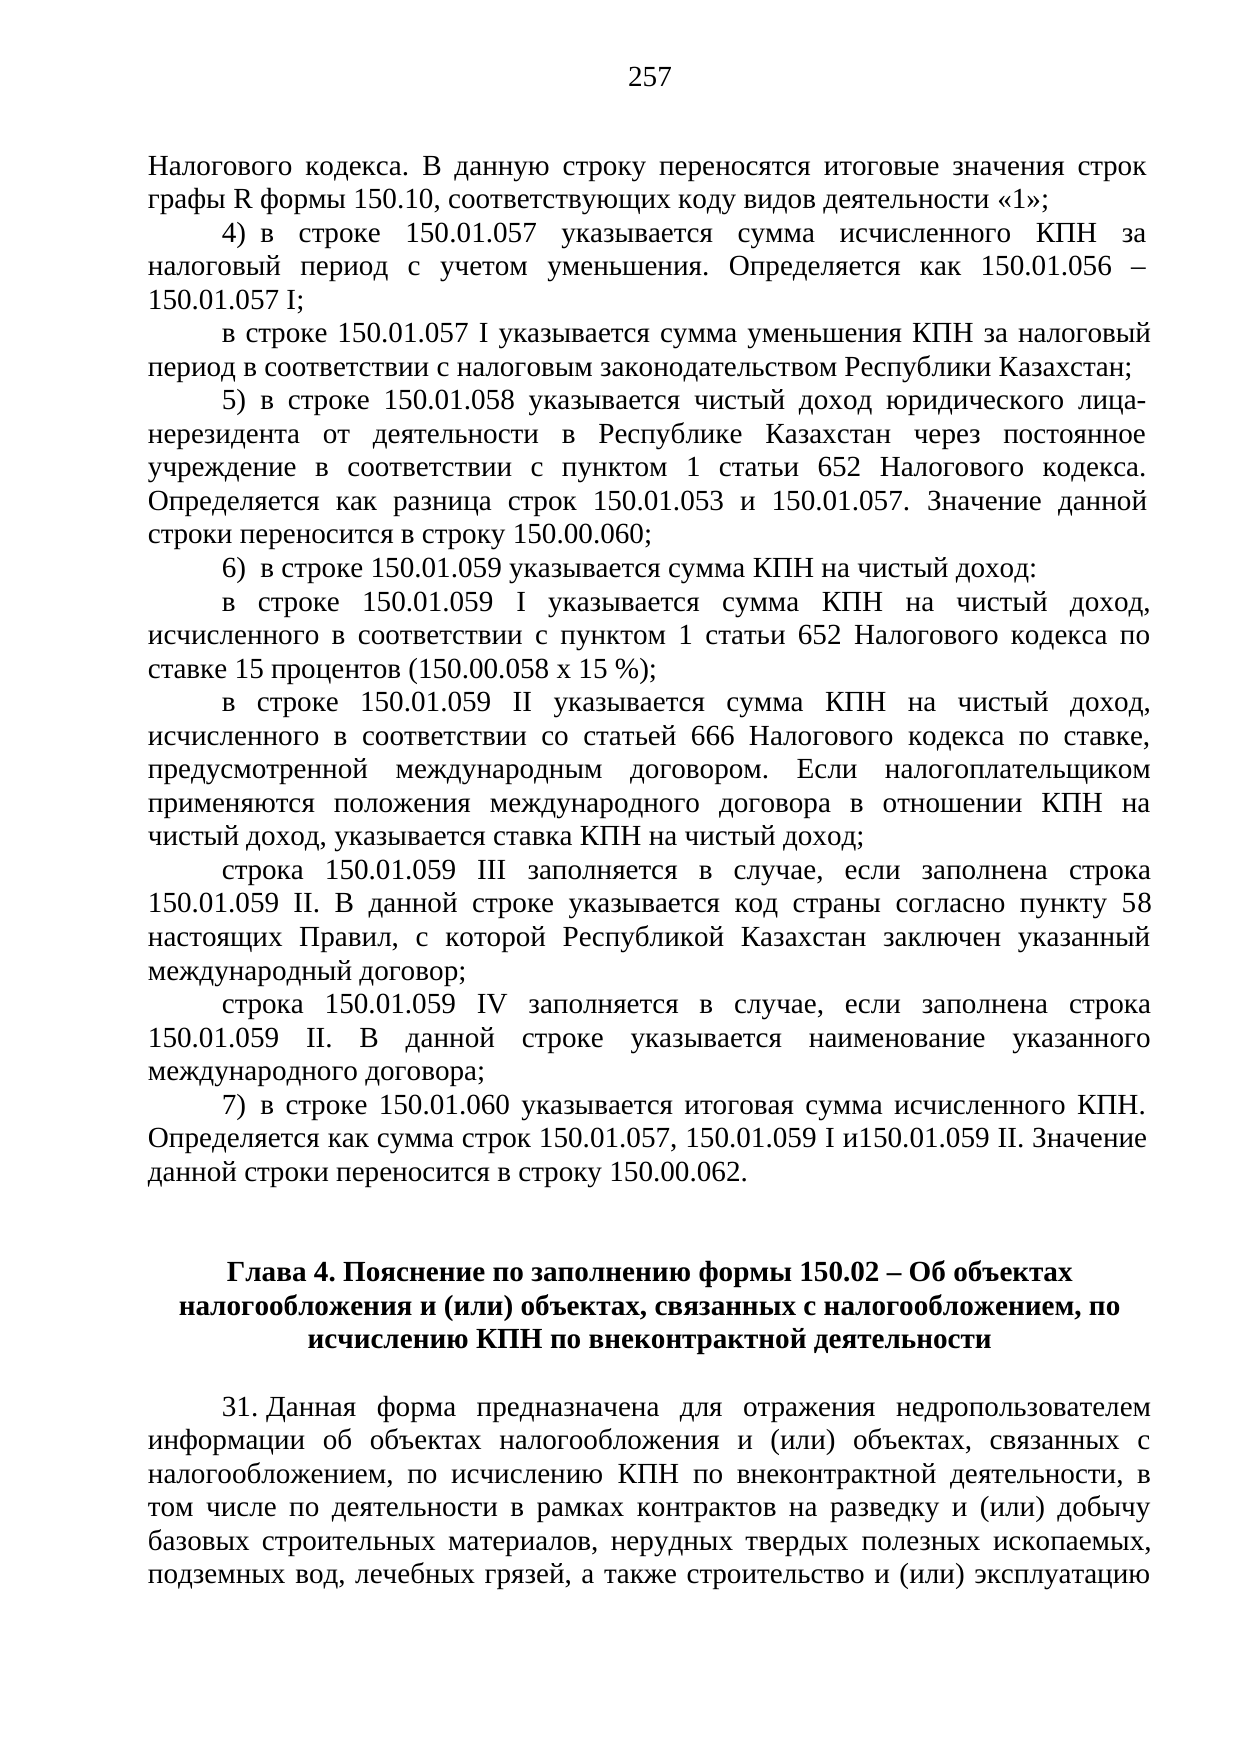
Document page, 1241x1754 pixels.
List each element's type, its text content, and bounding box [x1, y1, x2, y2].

text строка 150.01.059 III заполняется в случае, если заполнена строка 150.01.059 II. В данной строке указывается код страны согласно пункту 58 настоящих Правил, с которой Республикой Казахстан заключен указанный международный договор; [148, 852, 1152, 986]
list в строке 150.01.057 указывается сумма исчисленного КПН за налоговый период с учетом уменьшения. Определяется как 150.01.056 – 150.01.057 I; [148, 215, 1147, 315]
text строка 150.01.059 IV заполняется в случае, если заполнена строка 150.01.059 II. В данной строке указывается наименование указанного международного договора; [148, 986, 1152, 1087]
list в строке 150.01.060 указывается итоговая сумма исчисленного КПН. Определяется как сумма строк 150.01.057, 150.01.059 I и150.01.059 II. Значение данной строки переносится в строку 150.00.062. [148, 1087, 1147, 1187]
text Глава 4. Пояснение по заполнению формы 150.02 – Об объектах налогообложения и (или) объектах, связанных с налогообложением, по исчислению КПН по внеконтрактной деятельности [148, 1254, 1152, 1355]
text в строке 150.01.059 II указывается сумма КПН на чистый доход, исчисленного в соответствии со статьей 666 Налогового кодекса по ставке, предусмотренной международным договором. Если налогоплательщиком применяются положения международного договора в отношении КПН на чистый доход, указывается ставка КПН на чистый доход; [148, 684, 1152, 852]
list в строке 150.01.058 указывается чистый доход юридического лица-нерезидента от деятельности в Республике Казахстан через постоянное учреждение в соответствии с пунктом 1 статьи 652 Налогового кодекса. Определяется как разница строк 150.01.053 и 150.01.057. Значение данной строки переносится в строку 150.00.060; [148, 382, 1147, 550]
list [148, 1389, 1152, 1590]
text в строке 150.01.057 I указывается сумма уменьшения КПН за налоговый период в соответствии с налоговым законодательством Республики Казахстан; [148, 315, 1152, 382]
list в строке 150.01.059 указывается сумма КПН на чистый доход: [148, 550, 1147, 584]
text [148, 148, 1147, 215]
text в строке 150.01.059 I указывается сумма КПН на чистый доход, исчисленного в соответствии с пунктом 1 статьи 652 Налогового кодекса по ставке 15 процентов (150.00.058 х 15 %); [148, 584, 1152, 684]
